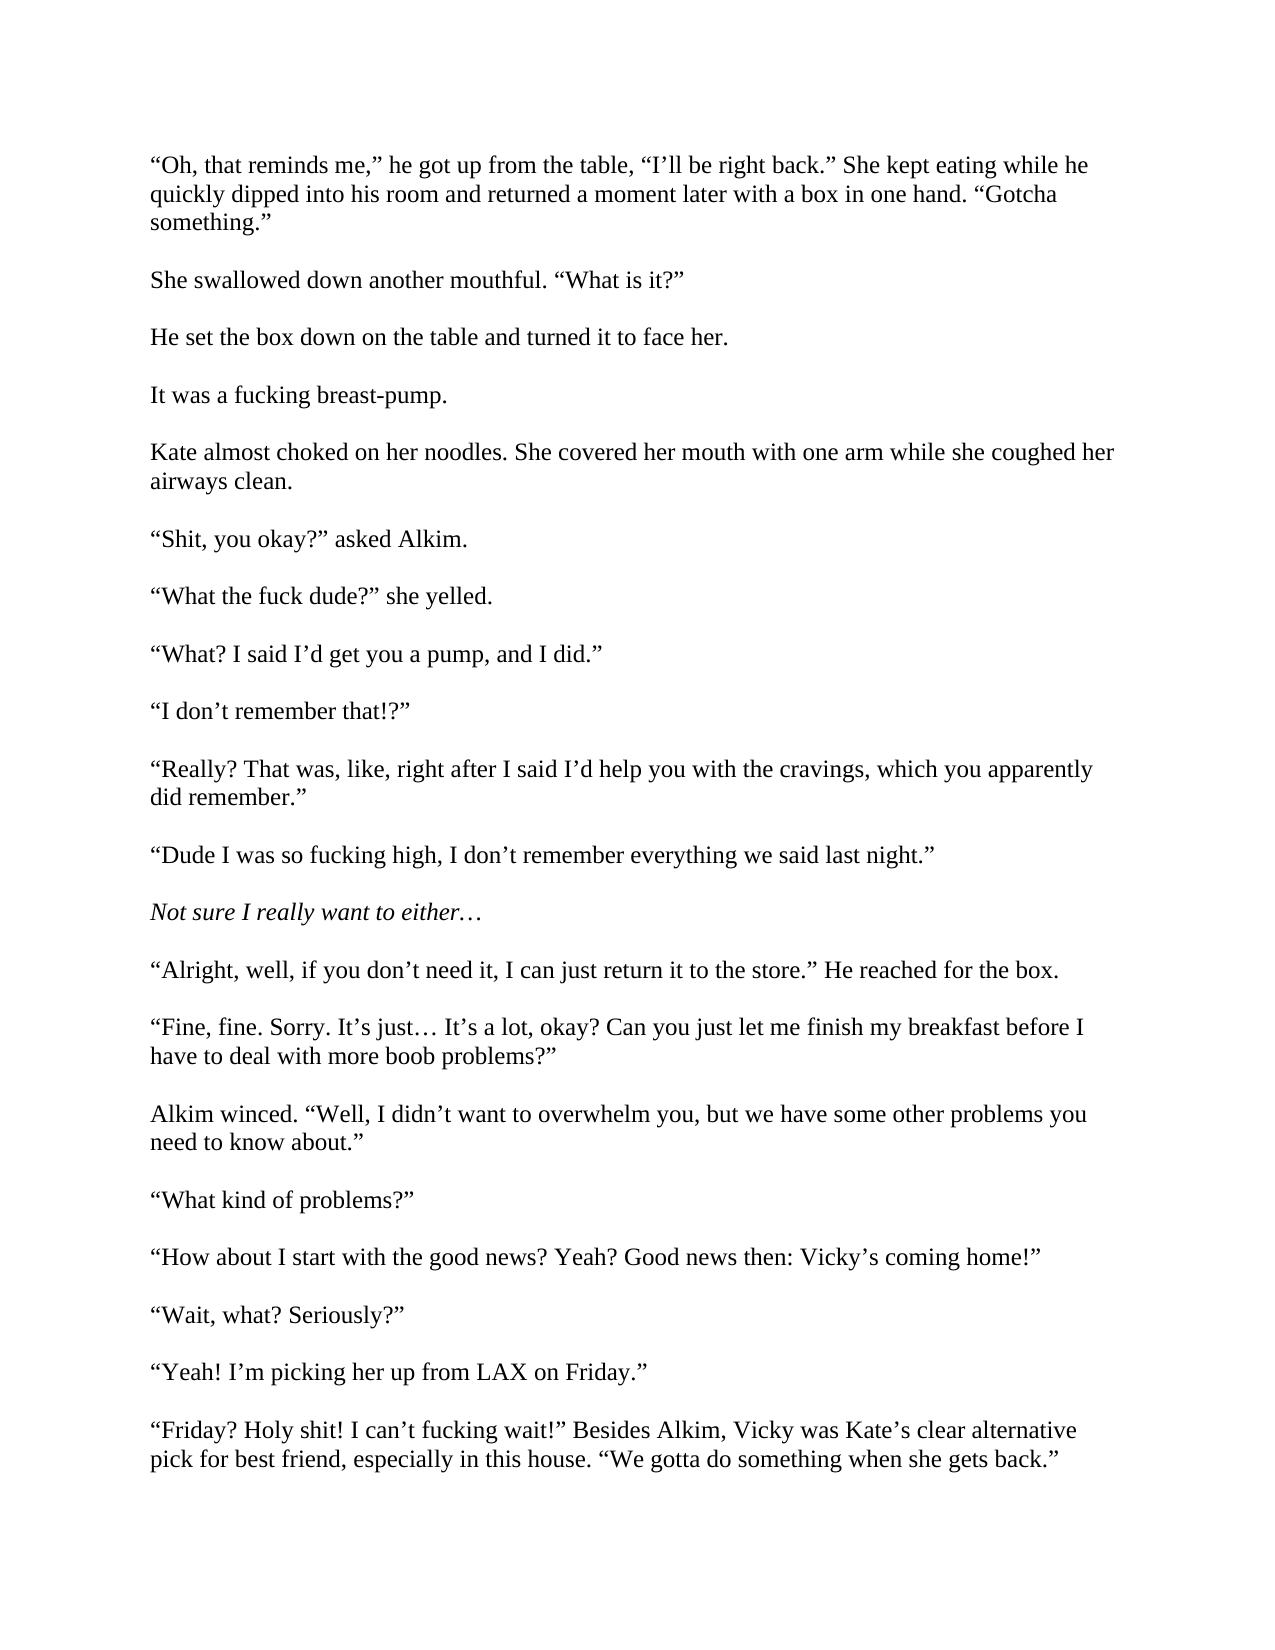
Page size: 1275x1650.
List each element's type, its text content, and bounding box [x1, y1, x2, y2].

text “I don’t remember that!?” [150, 696, 1125, 725]
text He set the box down on the table and turned it to face her. [150, 322, 1125, 351]
text “Dude I was so fucking high, I don’t remember everything we said last night.” [150, 840, 1125, 869]
text Kate almost choked on her noodles. She covered her mouth with one arm while she coughed her airways clean. [150, 437, 1125, 495]
text She swallowed down another mouthful. “What is it?” [150, 265, 1125, 294]
text “Wait, what? Seriously?” [150, 1300, 1125, 1329]
text “Alright, well, if you don’t need it, I can just return it to the store.” He reached for the box. [150, 955, 1125, 984]
text Alkim winced. “Well, I didn’t want to overwhelm you, but we have some other problems you need to know about.” [150, 1099, 1125, 1156]
text “What kind of problems?” [150, 1185, 1125, 1214]
text “How about I start with the good news? Yeah? Good news then: Vicky’s coming home!” [150, 1242, 1125, 1271]
text “Fine, fine. Sorry. It’s just… It’s a lot, okay? Can you just let me finish my breakfast before I have to deal with more boob problems?” [150, 1012, 1125, 1070]
text “Yeah! I’m picking her up from LAX on Friday.” [150, 1357, 1125, 1386]
text “Really? That was, like, right after I said I’d help you with the cravings, which you apparently did remember.” [150, 754, 1125, 811]
text “What? I said I’d get you a pump, and I did.” [150, 639, 1125, 667]
text It was a fucking breast-pump. [150, 380, 1125, 409]
text Not sure I really want to either… [150, 897, 1125, 926]
text “Friday? Holy shit! I can’t fucking wait!” Besides Alkim, Vicky was Kate’s clear alternative pick for best friend, especially in this house. “We gotta do something when she gets back.” [150, 1415, 1125, 1472]
text “What the fuck dude?” she yelled. [150, 581, 1125, 610]
text “Oh, that reminds me,” he got up from the table, “I’ll be right back.” She kept eating while he quickly dipped into his room and returned a moment later with a box in one hand. “Gotcha something.” [150, 150, 1125, 236]
text “Shit, you okay?” asked Alkim. [150, 524, 1125, 552]
